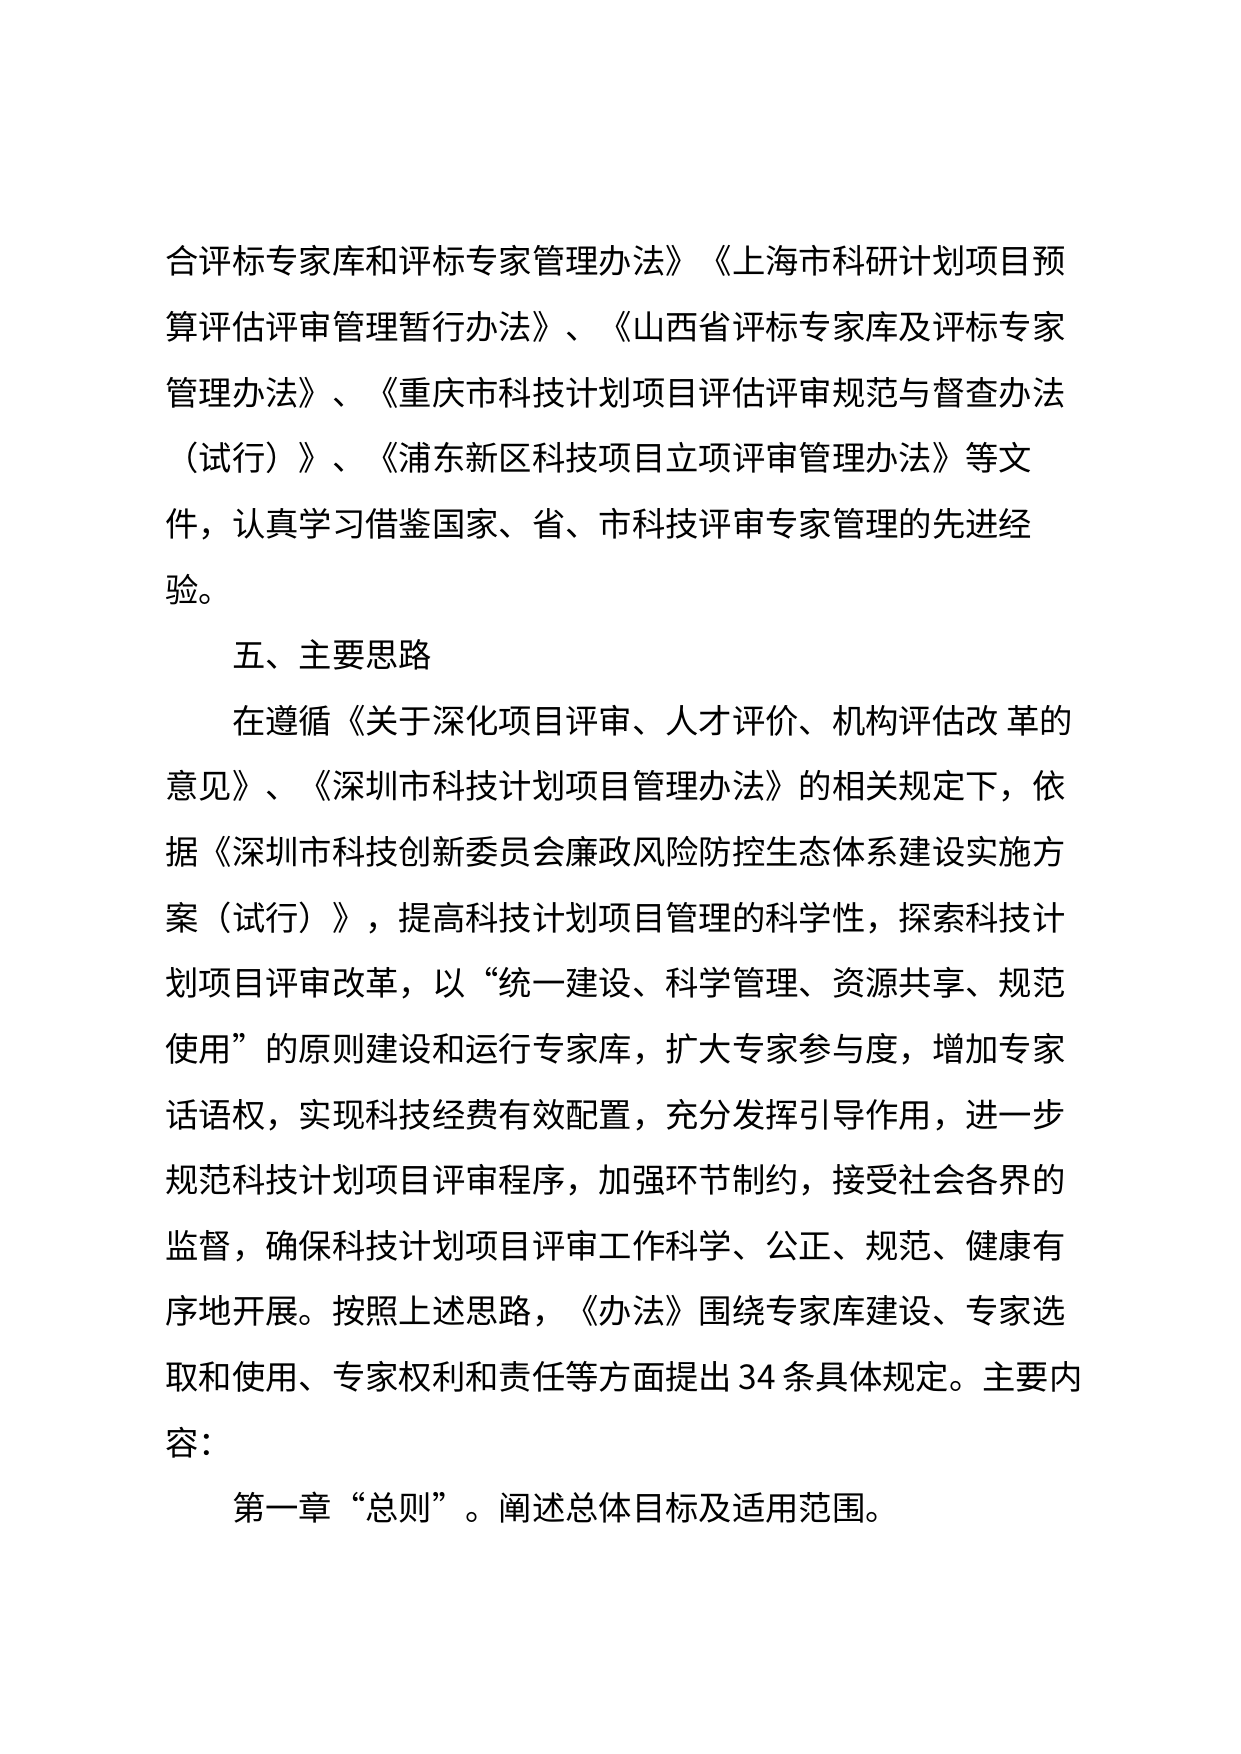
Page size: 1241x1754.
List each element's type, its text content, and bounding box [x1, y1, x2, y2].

text 五、主要思路 [165, 620, 1087, 686]
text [165, 227, 1087, 620]
text 第一章“总则”。阐述总体目标及适用范围。 [165, 1473, 1087, 1539]
text 在遵循《关于深化项目评审、人才评价、机构评估改 革的意见》、《深圳市科技计划项目管理办法》的相关规定下，依据《深圳市科技创新委员会廉政风险防控生态体系建设实施方案（试行）》，提高科技计划项目管理的科学性，探索科技计划项目评审改革，以“统一建设、科学管理、资源共享、规范使用”的原则建设和运行专家库，扩大专家参与度，增加专家话语权，实现科技经费有效配置，充分发挥引导作用，进一步规范科技计划项目评审程序，加强环节制约，接受社会各界的监督，确保科技计划项目评审工作科学、公正、规范、健康有序地开展。按照上述思路，《办法》围绕专家库建设、专家选取和使用、专家权利和责任等方面提出34条具体规定。主要内容： [165, 686, 1087, 1473]
